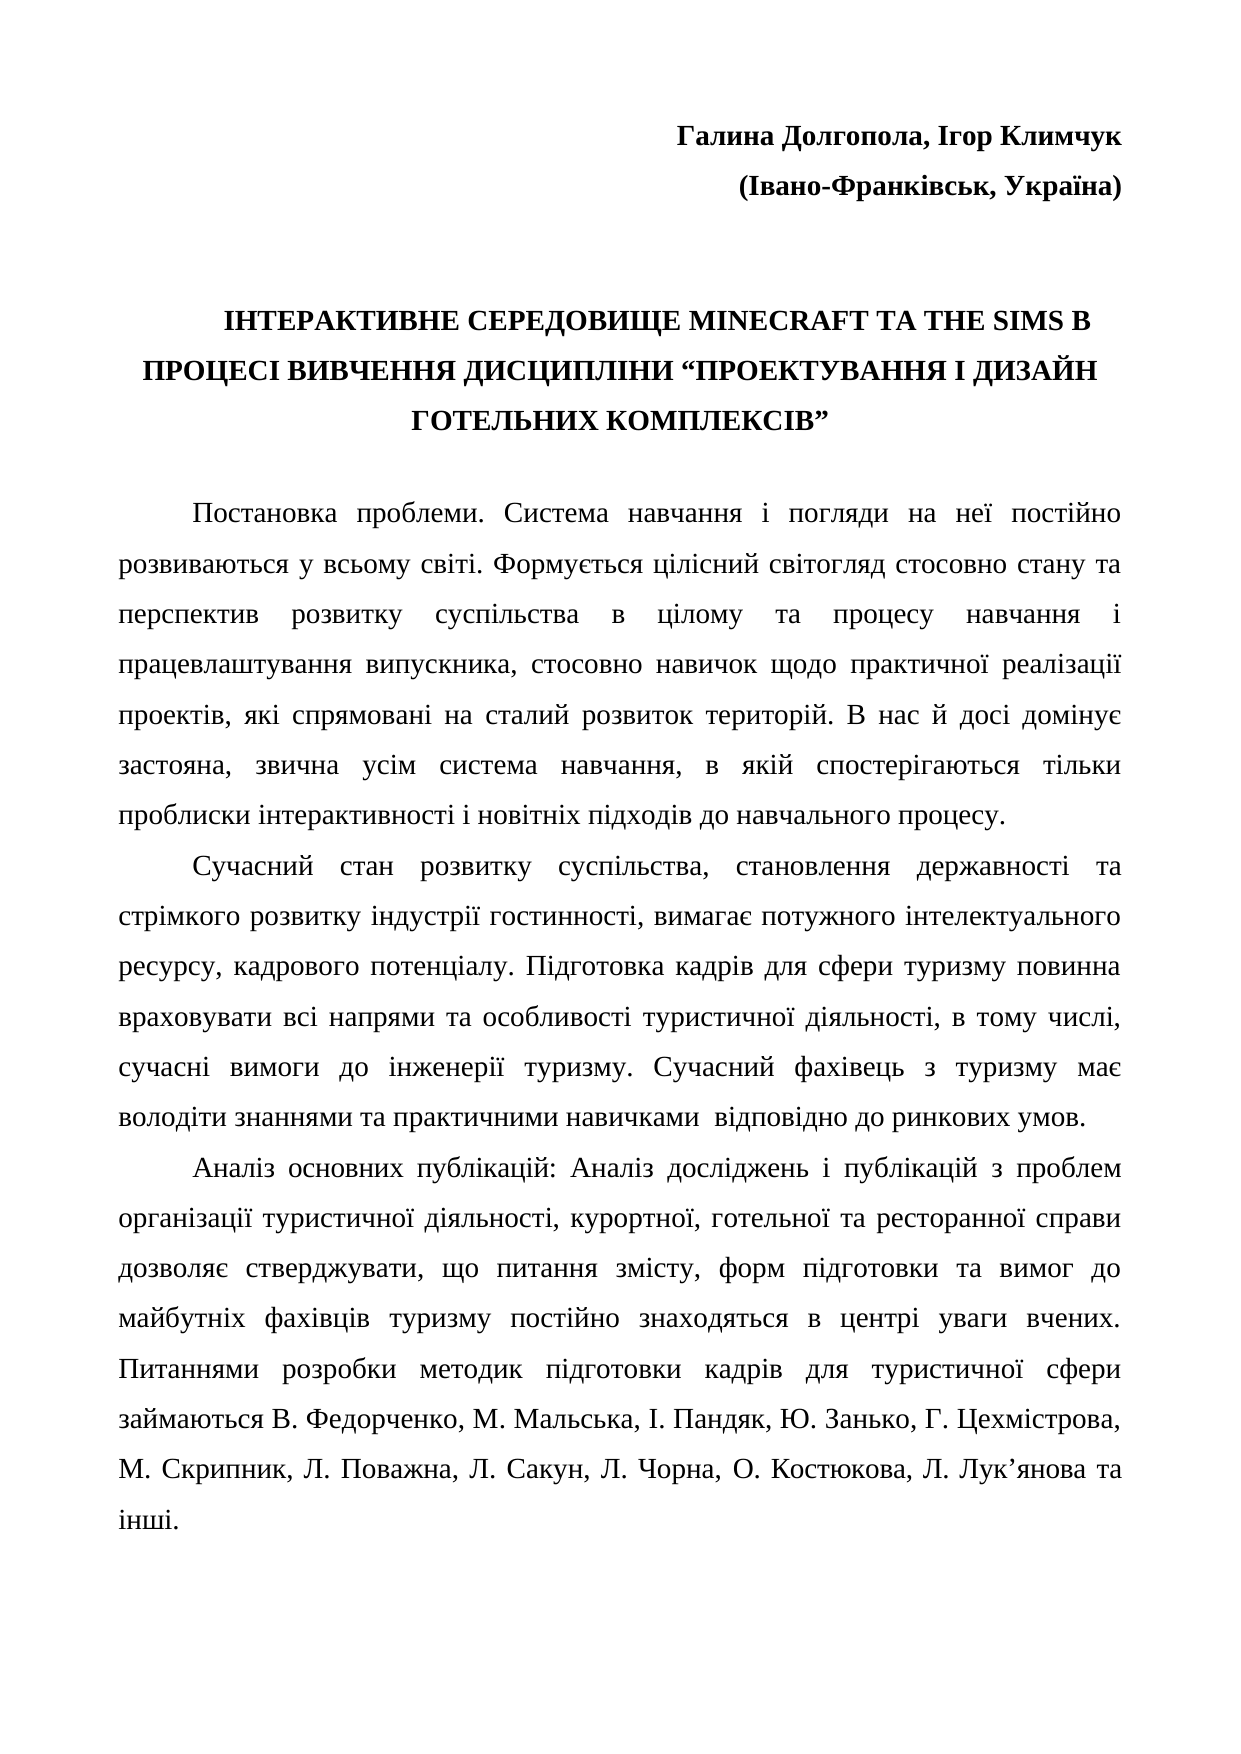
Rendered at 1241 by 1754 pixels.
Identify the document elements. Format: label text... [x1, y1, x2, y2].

text Постановка проблеми. Система навчання і погляди на неї постійно розвиваються у всьому світі. Формується цілісний світогляд стосовно стану та перспектив розвитку суспільства в цілому та процесу навчання і працевлаштування випускника, стосовно навичок щодо практичної реалізації проектів, які спрямовані на сталий розвиток територій. В нас й досі домінує застояна, звична усім система навчання, в якій спостерігаються тільки проблиски інтерактивності і новітніх підходів до навчального процесу. [118, 496, 1122, 831]
text Галина Долгопола, Ігор Климчук [118, 118, 1122, 152]
text Сучасний стан розвитку суспільства, становлення державності та стрімкого розвитку індустрії гостинності, вимагає потужного інтелектуального ресурсу, кадрового потенціалу. Підготовка кадрів для сфери туризму повинна враховувати всі напрями та особливості туристичної діяльності, в тому числі, сучасні вимоги до інженерії туризму. Сучасний фахівець з туризму має володіти знаннями та практичними навичками відповідно до ринкових умов. [118, 848, 1122, 1133]
text Аналіз основних публікацій: Аналіз досліджень і публікацій з проблем організації туристичної діяльності, курортної, готельної та ресторанної справи дозволяє стверджувати, що питання змісту, форм підготовки та вимог до майбутніх фахівців туризму постійно знаходяться в центрі уваги вчених. Питаннями розробки методик підготовки кадрів для туристичної сфери займаються В. Федорченко, М. Мальська, І. Пандяк, Ю. Занько, Г. Цехмістрова, М. Скрипник, Л. Поважна, Л. Сакун, Л. Чорна, О. Костюкова, Л. Лук’янова та інші. [118, 1150, 1122, 1535]
text (Івано-Франківськ, Україна) [118, 168, 1122, 202]
text ІНТЕРАКТИВНЕ СЕРЕДОВИЩЕ MINECRAFT ТА THE SIMS В ПРОЦЕСІ ВИВЧЕННЯ ДИСЦИПЛІНИ “ПРОЕКТУВАННЯ І ДИЗАЙН ГОТЕЛЬНИХ КОМПЛЕКСІВ” [118, 303, 1122, 437]
